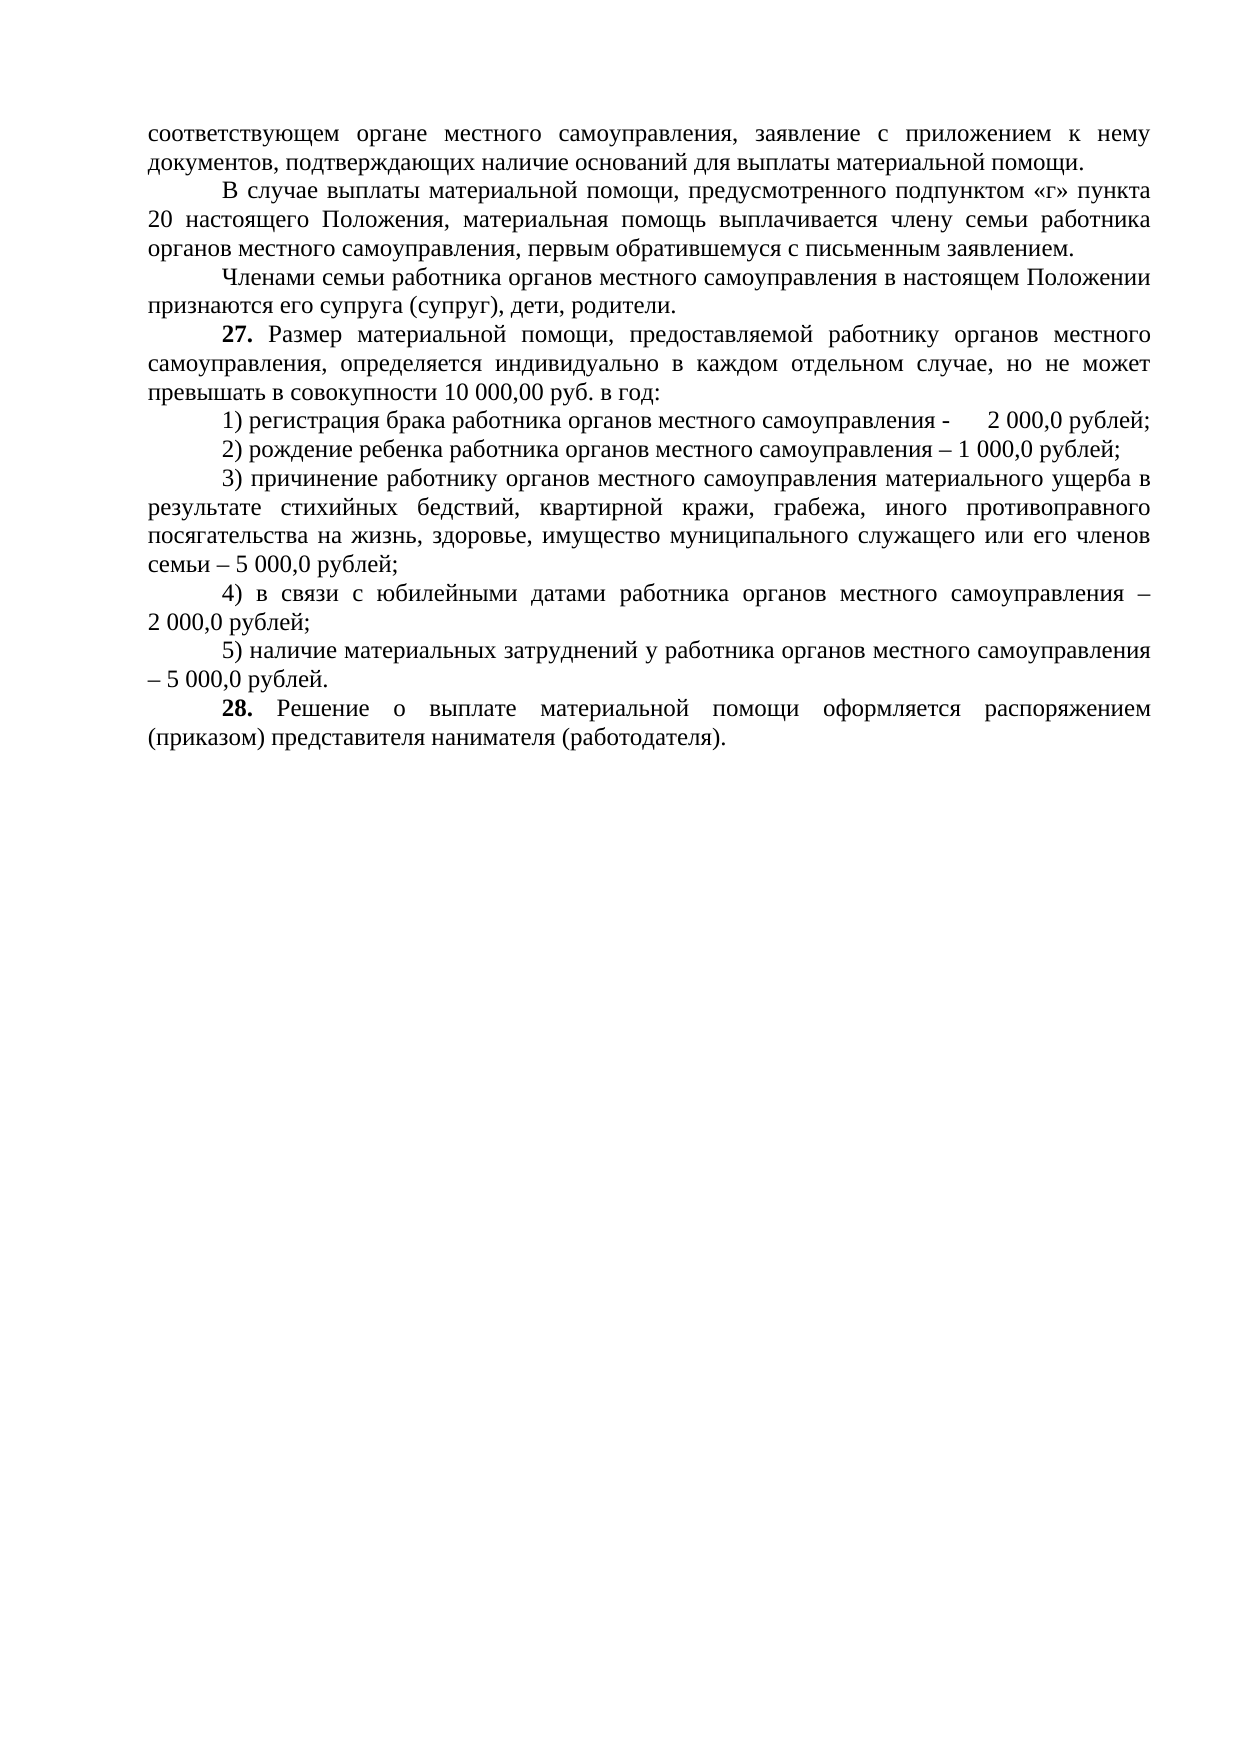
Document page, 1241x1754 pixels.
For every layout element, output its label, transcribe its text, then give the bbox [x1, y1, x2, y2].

text В случае выплаты материальной помощи, предусмотренного подпунктом «г» пункта 20 настоящего Положения, материальная помощь выплачивается члену семьи работника органов местного самоуправления, первым обратившемуся с письменным заявлением. [148, 176, 1152, 262]
text 4) в связи с юбилейными датами работника органов местного самоуправления – 2 000,0 рублей; [148, 578, 1152, 636]
text 3) причинение работнику органов местного самоуправления материального ущерба в результате стихийных бедствий, квартирной кражи, грабежа, иного противоправного посягательства на жизнь, здоровье, имущество муниципального служащего или его членов семьи – 5 000,0 рублей; [148, 463, 1152, 578]
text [148, 118, 1152, 176]
text 27. Размер материальной помощи, предоставляемой работнику органов местного самоуправления, определяется индивидуально в каждом отдельном случае, но не может превышать в совокупности 10 000,00 руб. в год: [148, 319, 1152, 406]
text 28. Решение о выплате материальной помощи оформляется распоряжением (приказом) представителя нанимателя (работодателя). [148, 693, 1152, 751]
text 1) регистрация брака работника органов местного самоуправления - 2 000,0 рублей; [148, 406, 1152, 434]
text 2) рождение ребенка работника органов местного самоуправления – 1 000,0 рублей; [148, 434, 1152, 463]
text Членами семьи работника органов местного самоуправления в настоящем Положении признаются его супруга (супруг), дети, родители. [148, 262, 1152, 319]
text 5) наличие материальных затруднений у работника органов местного самоуправления – 5 000,0 рублей. [148, 636, 1152, 693]
